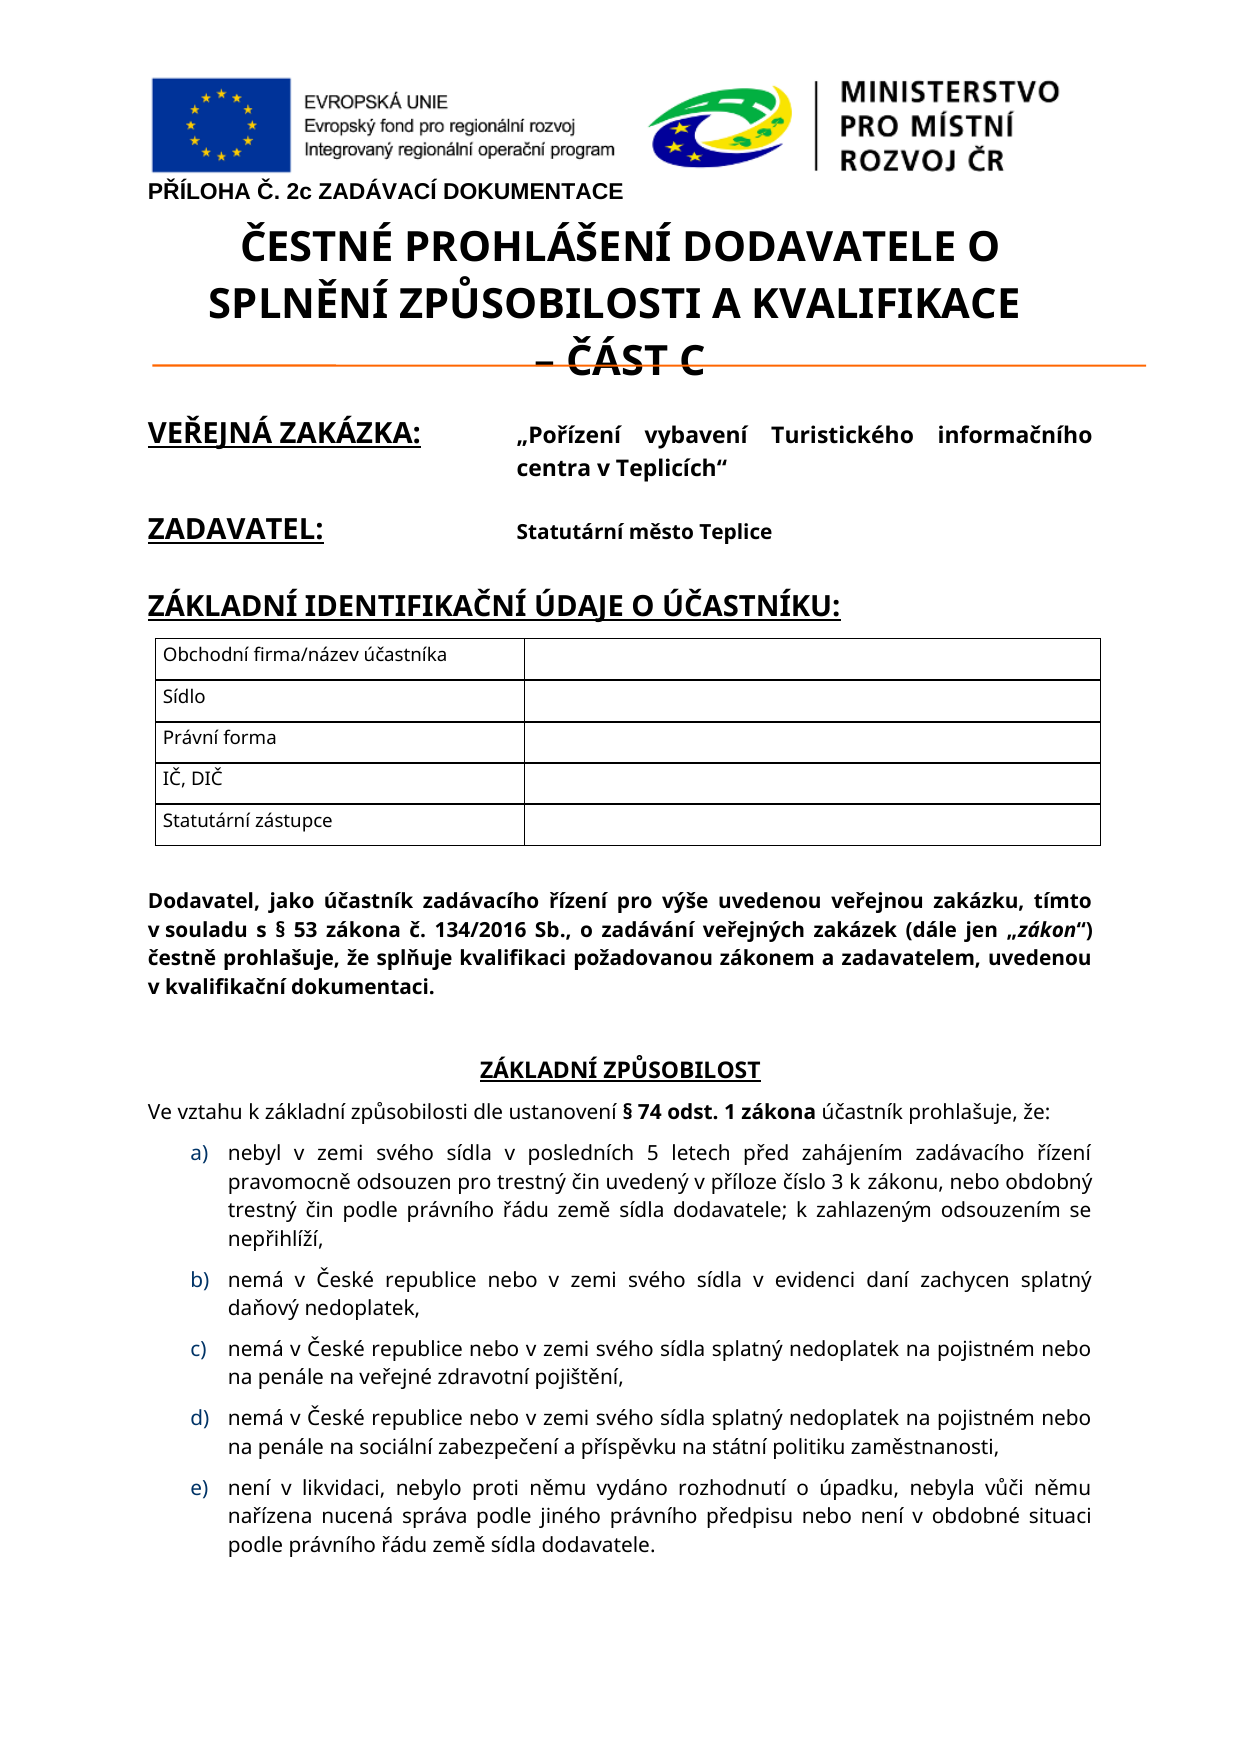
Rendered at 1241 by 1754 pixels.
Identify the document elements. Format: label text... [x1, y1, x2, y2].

text Ve vztahu k základní způsobilosti dle ustanovení § 74 odst. 1 zákona účastník prohlašuje, že: [148, 1097, 1093, 1126]
table_cell Právní forma [156, 723, 524, 762]
list nemá v České republice nebo v zemi svého sídla splatný nedoplatek na pojistném nebo na penále na veřejné zdravotní pojištění, [190, 1334, 1093, 1391]
table_cell [525, 764, 1100, 803]
table_header Obchodní firma/název účastníka [156, 639, 524, 679]
table_cell [525, 805, 1100, 844]
table_cell IČ, DIČ [156, 764, 524, 803]
text základní identifikační údaje o účastníku: [148, 586, 1093, 625]
table_cell [525, 681, 1100, 721]
table_cell [525, 723, 1100, 762]
text veřejná zakázka: „Pořízení vybavení Turistického informačního centra v Teplicích“ [148, 412, 1093, 483]
text Dodavatel, jako účastník zadávacího řízení pro výše uvedenou veřejnou zakázku, tímto v souladu s § 53 zákona č. 134/2016 Sb., o zadávání veřejných zakázek (dále jen „zákon“) čestně prohlašuje, že splňuje kvalifikaci požadovanou zákonem a zadavatelem, uvedenou v kvalifikační dokumentaci. [148, 887, 1093, 1000]
picture [147, 73, 1093, 179]
list nemá v České republice nebo v zemi svého sídla splatný nedoplatek na pojistném nebo na penále na sociální zabezpečení a příspěvku na státní politiku zaměstnanosti, [190, 1403, 1093, 1460]
list není v likvidaci, nebylo proti němu vydáno rozhodnutí o úpadku, nebyla vůči němu nařízena nucená správa podle jiného právního předpisu nebo není v obdobné situaci podle právního řádu země sídla dodavatele. [190, 1473, 1093, 1558]
table_cell Sídlo [156, 681, 524, 721]
list nemá v České republice nebo v zemi svého sídla v evidenci daní zachycen splatný daňový nedoplatek, [190, 1265, 1093, 1322]
text Zadavatel: Statutární město Teplice [148, 508, 1093, 548]
list nebyl v zemi svého sídla v posledních 5 letech před zahájením zadávacího řízení pravomocně odsouzen pro trestný čin uvedený v příloze číslo 3 k zákonu, nebo obdobný trestný čin podle právního řádu země sídla dodavatele; k zahlazeným odsouzením se nepřihlíží, [190, 1138, 1093, 1252]
text PŘÍLOHA Č. 2c ZADÁVACÍ DOKUMENTACE [148, 179, 1093, 205]
table_header [525, 639, 1100, 679]
text čestné prohlášení dodavatele o splnění způsobilosti a kvalifikace – Část C [148, 217, 1093, 387]
text ZÁKLADNÍ ZPŮSOBILOST [148, 1054, 1093, 1085]
table_cell Statutární zástupce [156, 805, 524, 844]
